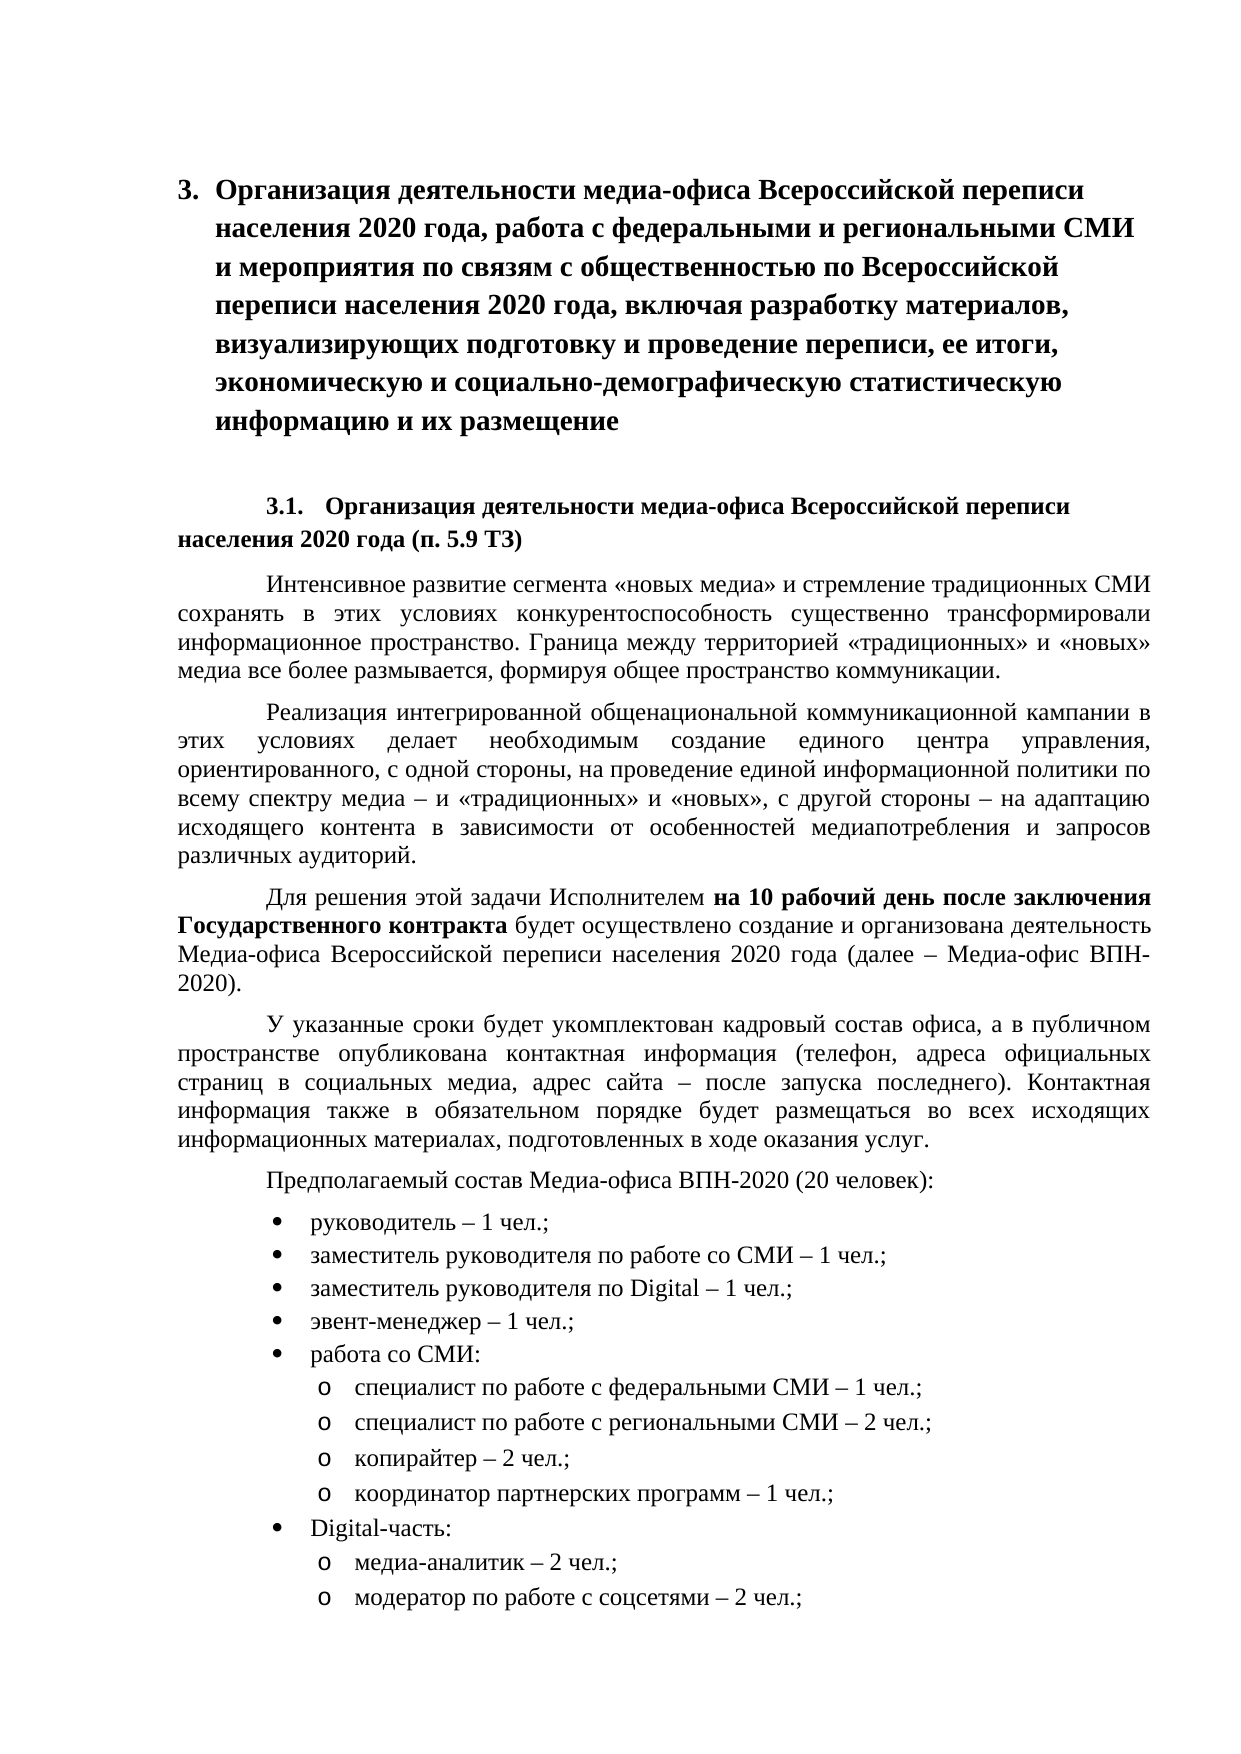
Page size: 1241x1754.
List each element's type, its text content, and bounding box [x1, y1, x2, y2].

list специалист по работе с региональными СМИ – 2 чел.; [317, 1407, 1152, 1438]
list специалист по работе с федеральными СМИ – 1 чел.; [317, 1372, 1152, 1403]
list работа со СМИ: [273, 1339, 1152, 1368]
text Для решения этой задачи Исполнителем на 10 рабочий день после заключения Государственного контракта будет осуществлено создание и организована деятельность Медиа-офиса Всероссийской переписи населения 2020 года (далее – Медиа-офис ВПН-2020). [177, 882, 1152, 997]
list Digital-часть: [273, 1513, 1152, 1542]
list заместитель руководителя по Digital – 1 чел.; [273, 1273, 1152, 1302]
text Интенсивное развитие сегмента «новых медиа» и стремление традиционных СМИ сохранять в этих условиях конкурентоспособность существенно трансформировали информационное пространство. Граница между территорией «традиционных» и «новых» медиа все более размывается, формируя общее пространство коммуникации. [177, 569, 1152, 684]
list медиа-аналитик – 2 чел.; [317, 1547, 1152, 1577]
list копирайтер – 2 чел.; [317, 1443, 1152, 1473]
list эвент-менеджер – 1 чел.; [273, 1306, 1152, 1334]
list модератор по работе с соцсетями – 2 чел.; [317, 1582, 1152, 1613]
text Предполагаемый состав Медиа-офиса ВПН-2020 (20 человек): [177, 1166, 1152, 1194]
text Реализация интегрированной общенациональной коммуникационной кампании в этих условиях делает необходимым создание единого центра управления, ориентированного, с одной стороны, на проведение единой информационной политики по всему спектру медиа – и «традиционных» и «новых», с другой стороны – на адаптацию исходящего контента в зависимости от особенностей медиапотребления и запросов различных аудиторий. [177, 697, 1152, 869]
list координатор партнерских программ – 1 чел.; [317, 1478, 1152, 1509]
list Организация деятельности медиа-офиса Всероссийской переписи населения 2020 года (п. 5.9 ТЗ) [177, 491, 1152, 552]
list Организация деятельности медиа-офиса Всероссийской переписи населения 2020 года, работа с федеральными и региональными СМИ и мероприятия по связям с общественностью по Всероссийской переписи населения 2020 года, включая разработку материалов, визуализирующих подготовку и проведение переписи, ее итоги, экономическую и социально-демографическую статистическую информацию и их размещение [177, 172, 1152, 437]
list заместитель руководителя по работе со СМИ – 1 чел.; [273, 1240, 1152, 1268]
text У указанные сроки будет укомплектован кадровый состав офиса, а в публичном пространстве опубликована контактная информация (телефон, адреса официальных страниц в социальных медиа, адрес сайта – после запуска последнего). Контактная информация также в обязательном порядке будет размещаться во всех исходящих информационных материалах, подготовленных в ходе оказания услуг. [177, 1009, 1152, 1153]
list руководитель – 1 чел.; [273, 1207, 1152, 1236]
